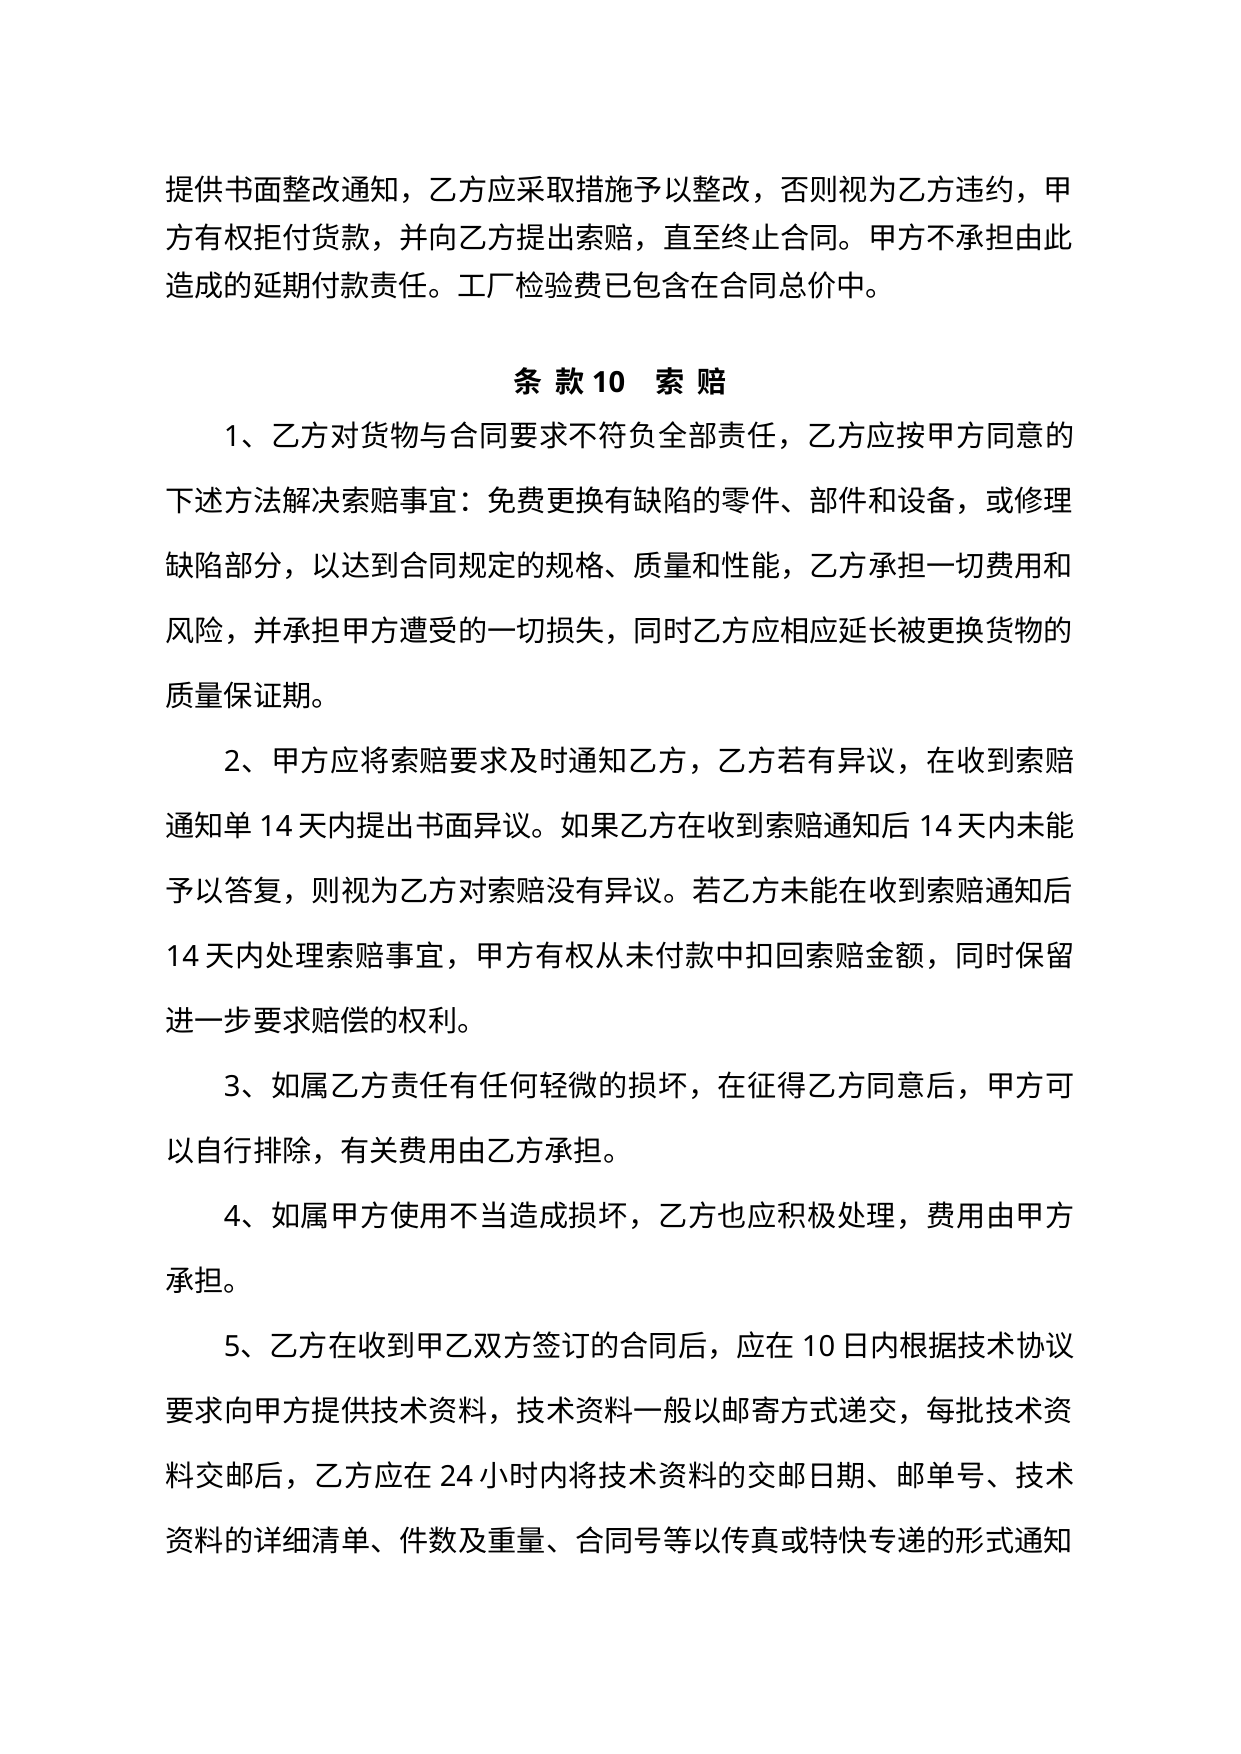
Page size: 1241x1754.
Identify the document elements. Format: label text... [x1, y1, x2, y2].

text 1、乙方对货物与合同要求不符负全部责任，乙方应按甲方同意的下述方法解决索赔事宜：免费更换有缺陷的零件、部件和设备，或修理缺陷部分，以达到合同规定的规格、质量和性能，乙方承担一切费用和风险，并承担甲方遭受的一切损失，同时乙方应相应延长被更换货物的质量保证期。 [165, 402, 1075, 727]
text 2、甲方应将索赔要求及时通知乙方，乙方若有异议，在收到索赔通知单14天内提出书面异议。如果乙方在收到索赔通知后14天内未能予以答复，则视为乙方对索赔没有异议。若乙方未能在收到索赔通知后14天内处理索赔事宜，甲方有权从未付款中扣回索赔金额，同时保留进一步要求赔偿的权利。 [165, 727, 1075, 1052]
text 4、如属甲方使用不当造成损坏，乙方也应积极处理，费用由甲方承担。 [165, 1182, 1075, 1312]
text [165, 1312, 1075, 1572]
text 3、如属乙方责任有任何轻微的损坏，在征得乙方同意后，甲方可以自行排除，有关费用由乙方承担。 [165, 1052, 1075, 1182]
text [165, 162, 1075, 306]
text 条 款 10 索 赔 [165, 354, 1075, 402]
